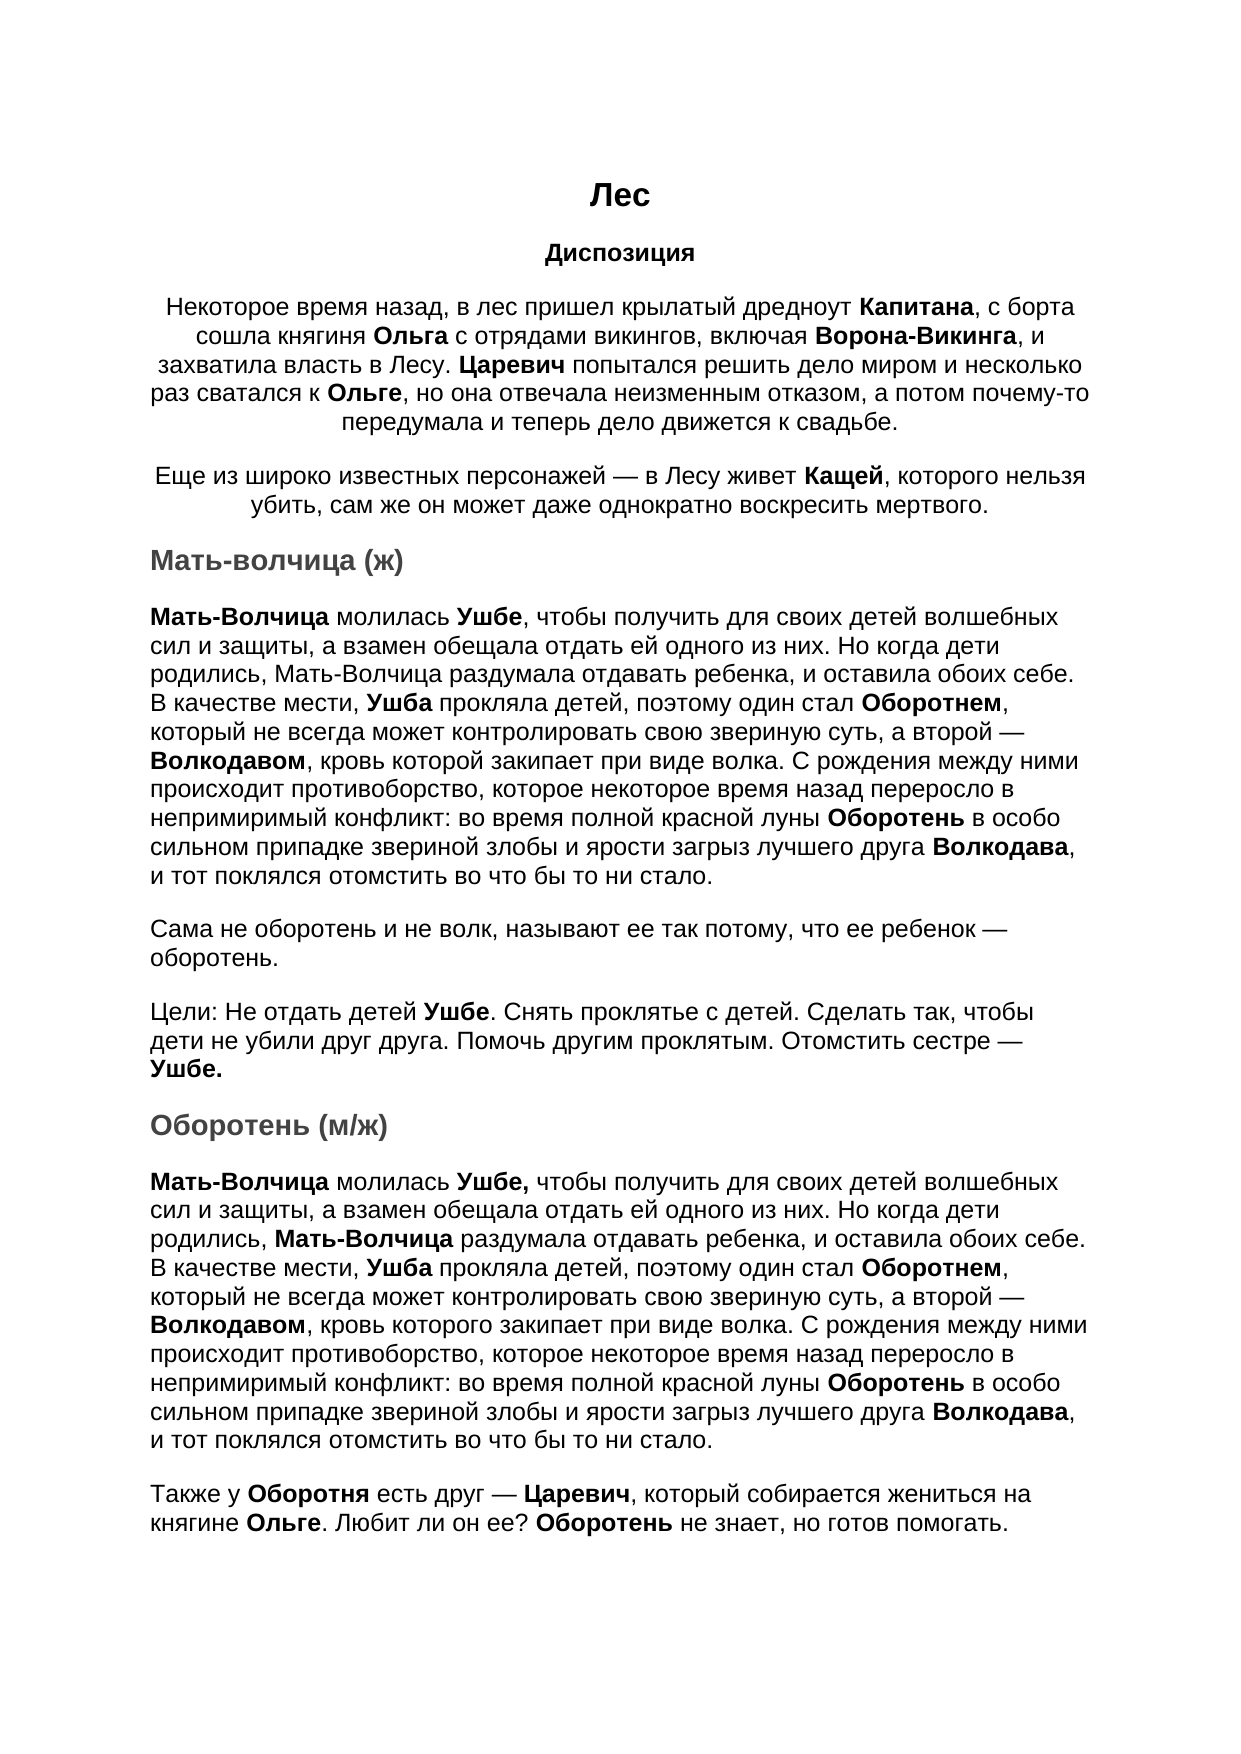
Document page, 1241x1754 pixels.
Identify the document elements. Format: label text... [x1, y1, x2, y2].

text Диспозиция [150, 238, 1090, 267]
text Еще из широко известных персонажей — в Лесу живет Кащей, которого нельзя убить, сам же он может даже однократно воскресить мертвого. [150, 461, 1090, 518]
text Некоторое время назад, в лес пришел крылатый дредноут Капитана, с борта сошла княгиня Ольга с отрядами викингов, включая Ворона-Викинга, и захватила власть в Лесу. Царевич попытался решить дело миром и несколько раз сватался к Ольге, но она отвечала неизменным отказом, а потом почему-то передумала и теперь дело движется к свадьбе. [150, 292, 1090, 436]
subtitle Оборотень (м/ж) [150, 1108, 1090, 1142]
subtitle Лес [150, 175, 1090, 213]
text Сама не оборотень и не волк, называют ее так потому, что ее ребенок — оборотень. [150, 914, 1090, 972]
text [150, 1167, 1090, 1454]
subtitle Мать-волчица (ж) [150, 543, 1090, 577]
text Цели: Не отдать детей Ушбе. Снять проклятье с детей. Сделать так, чтобы дети не убили друг друга. Помочь другим проклятым. Отомстить сестре — Ушбе. [150, 997, 1090, 1083]
text Мать-Волчица молилась Ушбе, чтобы получить для своих детей волшебных сил и защиты, а взамен обещала отдать ей одного из них. Но когда дети родились, Мать-Волчица раздумала отдавать ребенка, и оставила обоих себе. В качестве мести, Ушба прокляла детей, поэтому один стал Оборотнем, который не всегда может контролировать свою звериную суть, а второй — Волкодавом, кровь которой закипает при виде волка. С рождения между ними происходит противоборство, которое некоторое время назад переросло в непримиримый конфликт: во время полной красной луны Оборотень в особо сильном припадке звериной злобы и ярости загрыз лучшего друга Волкодава, и тот поклялся отомстить во что бы то ни стало. [150, 602, 1090, 889]
text Также у Оборотня есть друг — Царевич, который собирается жениться на княгине Ольге. Любит ли он ее? Оборотень не знает, но готов помогать. [150, 1479, 1090, 1537]
